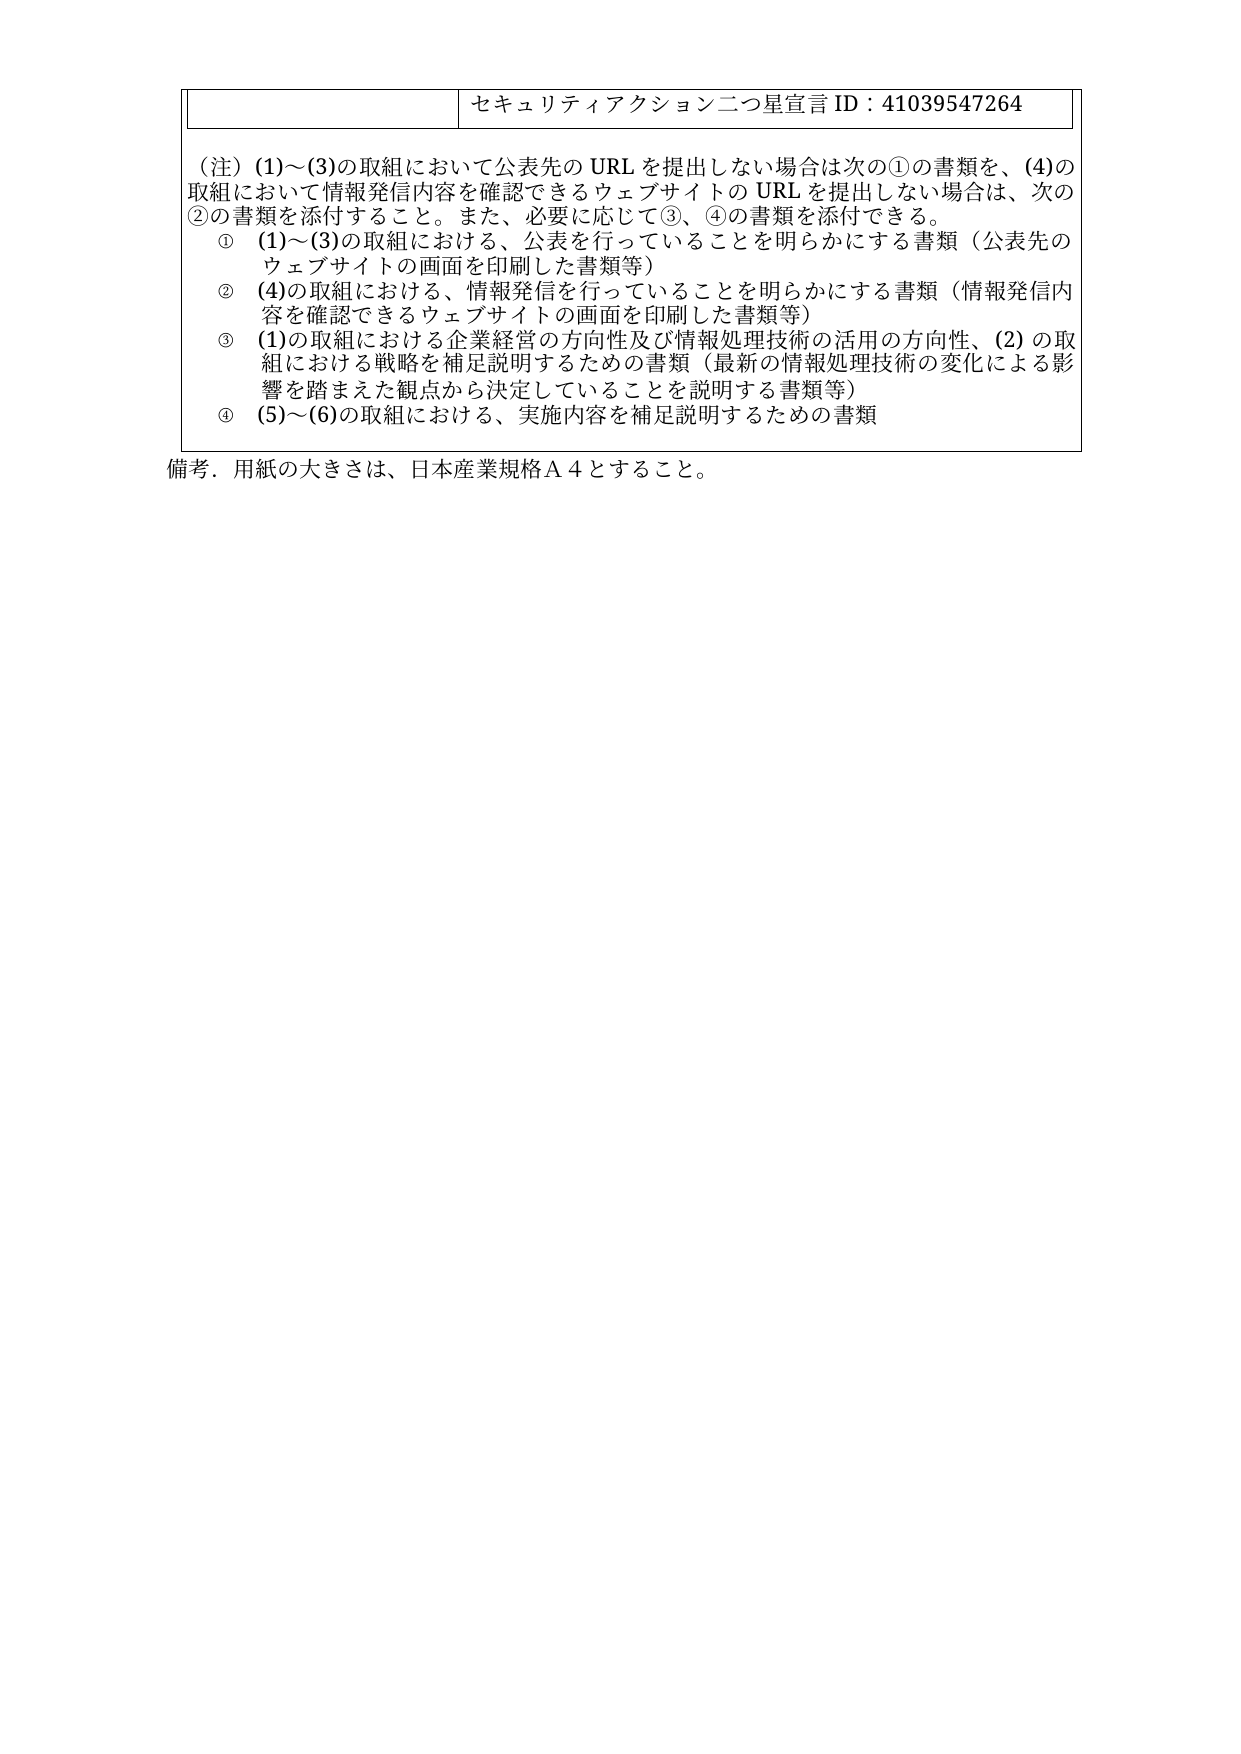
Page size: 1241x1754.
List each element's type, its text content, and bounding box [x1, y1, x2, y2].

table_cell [182, 90, 1081, 451]
text 備考．用紙の大きさは、日本産業規格Ａ４とすること。 [167, 452, 1070, 483]
